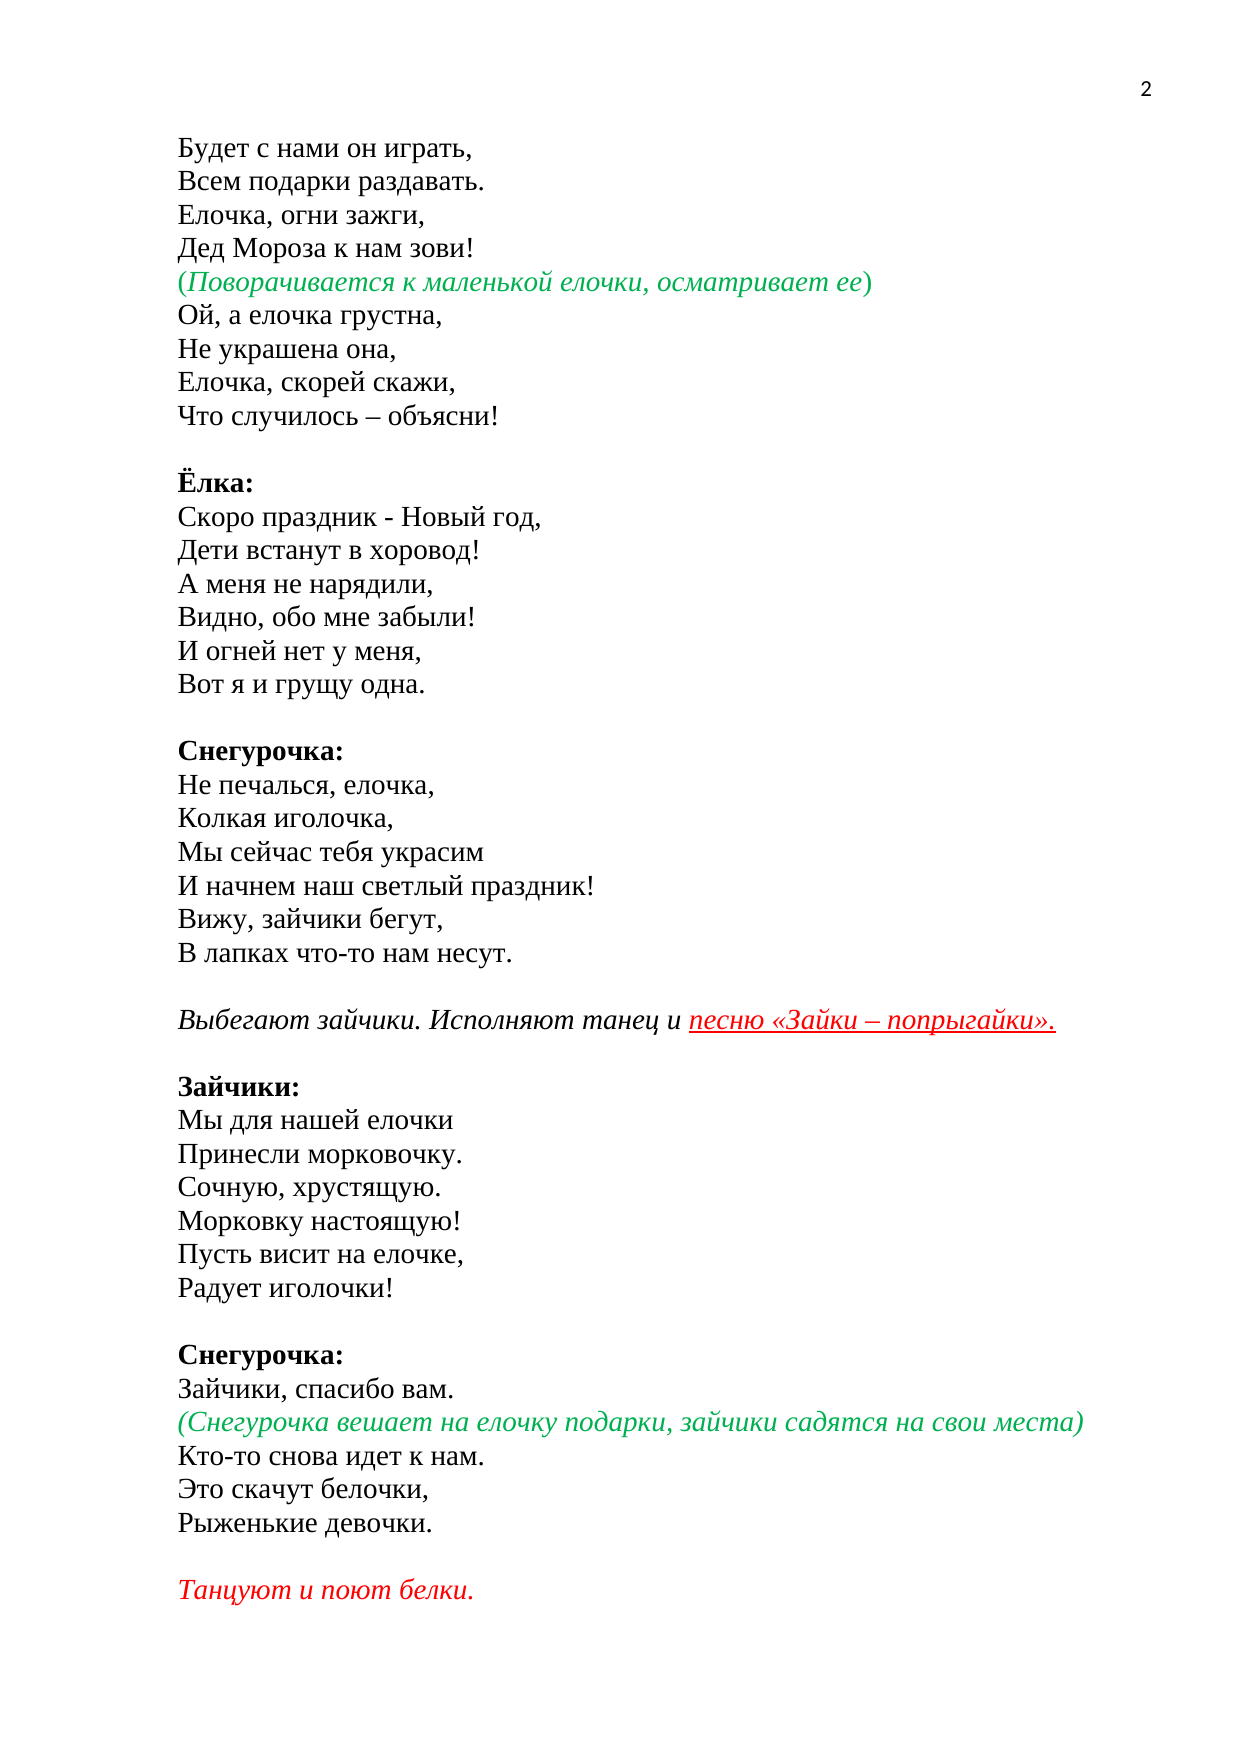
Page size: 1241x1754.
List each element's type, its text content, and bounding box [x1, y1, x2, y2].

text А меня не нарядили, [177, 566, 1152, 599]
text Ой, а елочка грустна, [177, 297, 1152, 331]
text В лапках что-то нам несут. [177, 935, 1152, 968]
text (Снегурочка вешает на елочку подарки, зайчики садятся на свои места) [177, 1404, 1152, 1438]
text Пусть висит на елочке, [177, 1237, 1152, 1270]
text Дед Мороза к нам зови! [177, 230, 1152, 264]
text Выбегают зайчики. Исполняют танец и песню «Зайки – попрыгайки». [177, 1002, 1152, 1035]
text Вот я и грущу одна. [177, 666, 1152, 700]
text Принесли морковочку. [177, 1136, 1152, 1169]
text Елочка, скорей скажи, [177, 364, 1152, 398]
text Снегурочка: [177, 733, 1152, 767]
text Радует иголочки! [177, 1270, 1152, 1304]
text Мы сейчас тебя украсим [177, 834, 1152, 868]
text Будет с нами он играть, [177, 130, 1152, 163]
text Кто-то снова идет к нам. [177, 1438, 1152, 1471]
text Что случилось – объясни! [177, 398, 1152, 432]
text Всем подарки раздавать. [177, 163, 1152, 197]
text Не печалься, елочка, [177, 767, 1152, 801]
text Не украшена она, [177, 331, 1152, 364]
text (Поворачивается к маленькой елочки, осматривает ее) [177, 264, 1152, 297]
text Морковку настоящую! [177, 1203, 1152, 1237]
text Зайчики: [177, 1069, 1152, 1102]
text И огней нет у меня, [177, 633, 1152, 666]
text Видно, обо мне забыли! [177, 599, 1152, 633]
text И начнем наш светлый праздник! [177, 868, 1152, 901]
text Снегурочка: [177, 1337, 1152, 1371]
text Скоро праздник - Новый год, [177, 499, 1152, 532]
text Сочную, хрустящую. [177, 1169, 1152, 1203]
text Ёлка: [177, 465, 1152, 499]
text Это скачут белочки, [177, 1471, 1152, 1505]
text Танцуют и поют белки. [177, 1572, 1152, 1606]
text Елочка, огни зажги, [177, 197, 1152, 230]
text Дети встанут в хоровод! [177, 532, 1152, 566]
text Мы для нашей елочки [177, 1102, 1152, 1136]
text Вижу, зайчики бегут, [177, 901, 1152, 935]
text Колкая иголочка, [177, 801, 1152, 834]
text Рыженькие девочки. [177, 1505, 1152, 1538]
text Зайчики, спасибо вам. [177, 1371, 1152, 1404]
